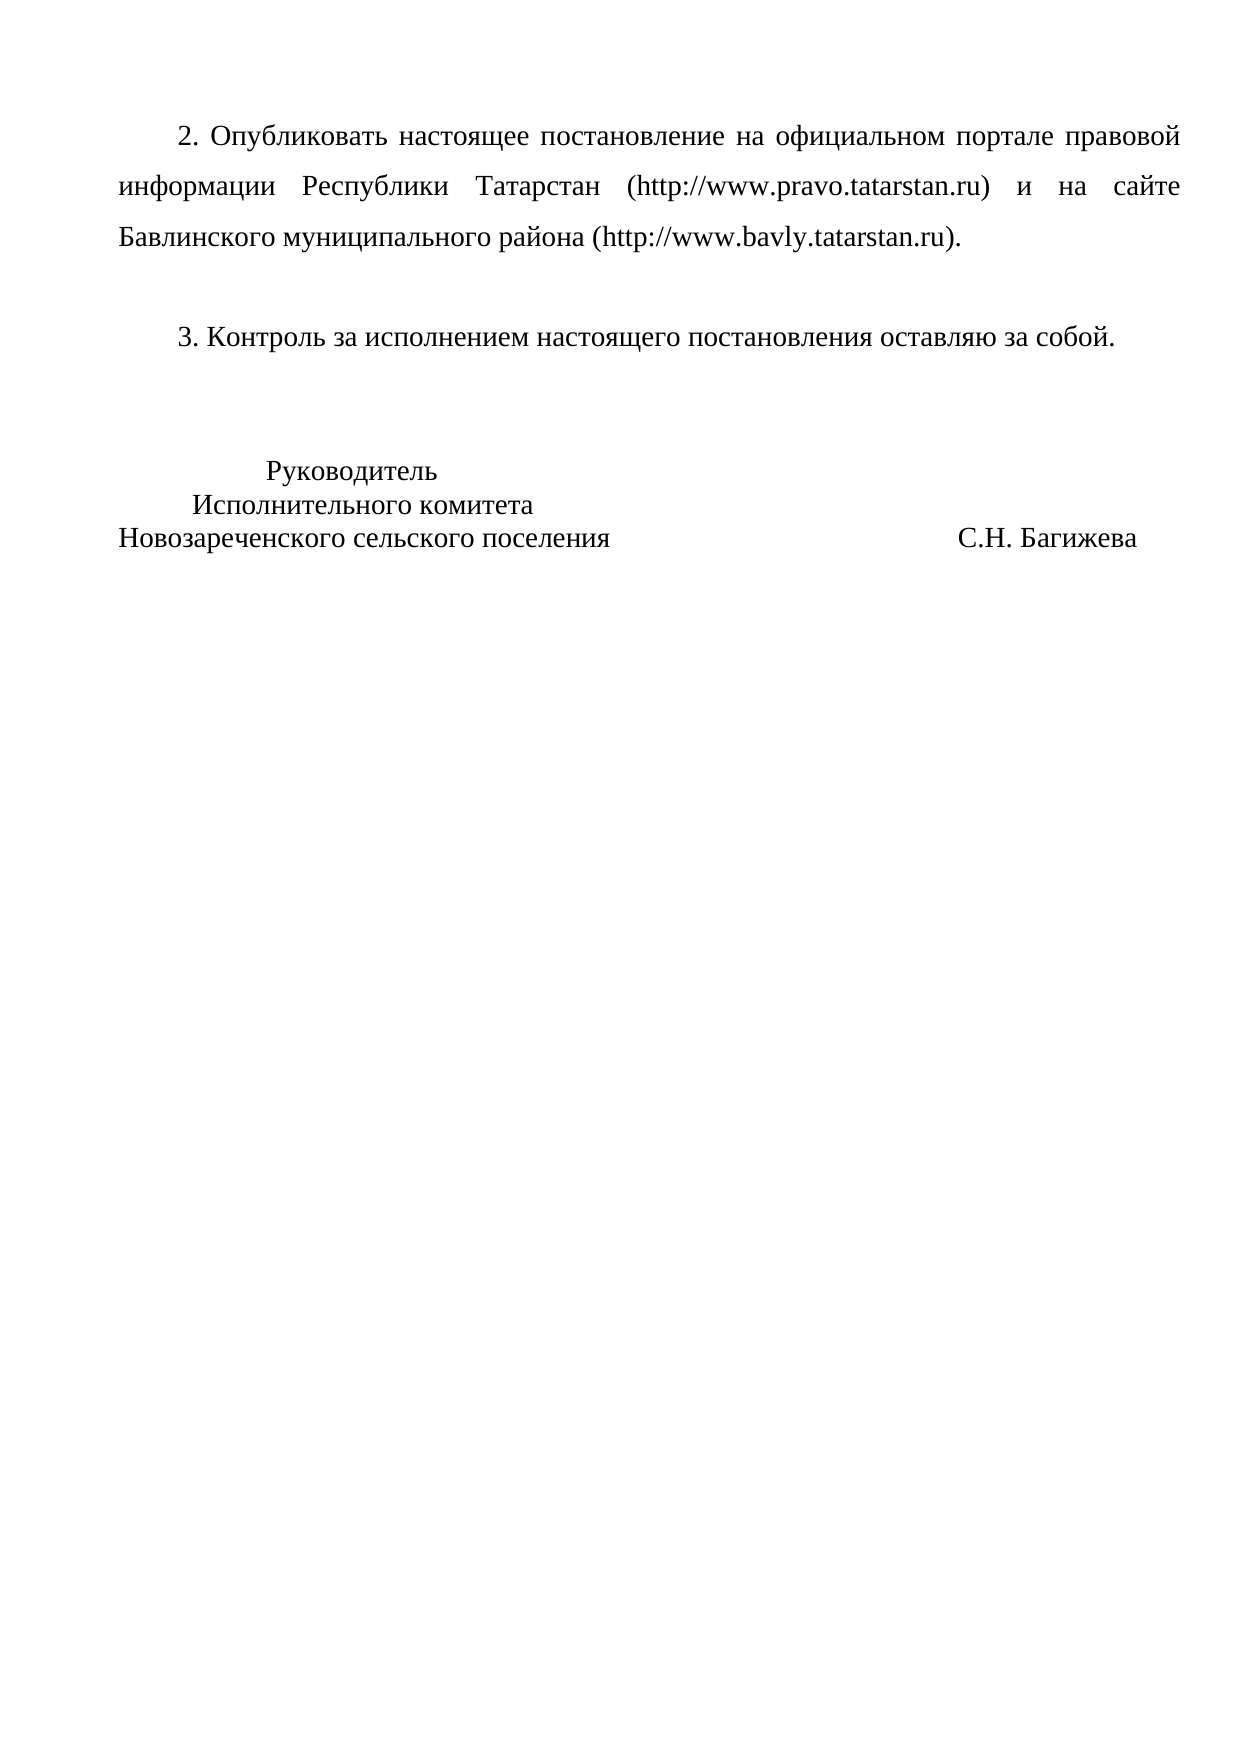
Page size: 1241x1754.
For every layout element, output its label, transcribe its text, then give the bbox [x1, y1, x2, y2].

text 3. Контроль за исполнением настоящего постановления оставляю за собой. [118, 319, 1181, 353]
text Исполнительного комитета [118, 487, 1181, 521]
text 2. Опубликовать настоящее постановление на официальном портале правовой информации Республики Татарстан (http://www.pravo.tatarstan.ru) и на сайте Бавлинского муниципального района (http://www.bavly.tatarstan.ru). [118, 118, 1181, 252]
text Новозареченского сельского поселения С.Н. Багижева [118, 521, 1181, 554]
text Руководитель [192, 453, 1181, 487]
